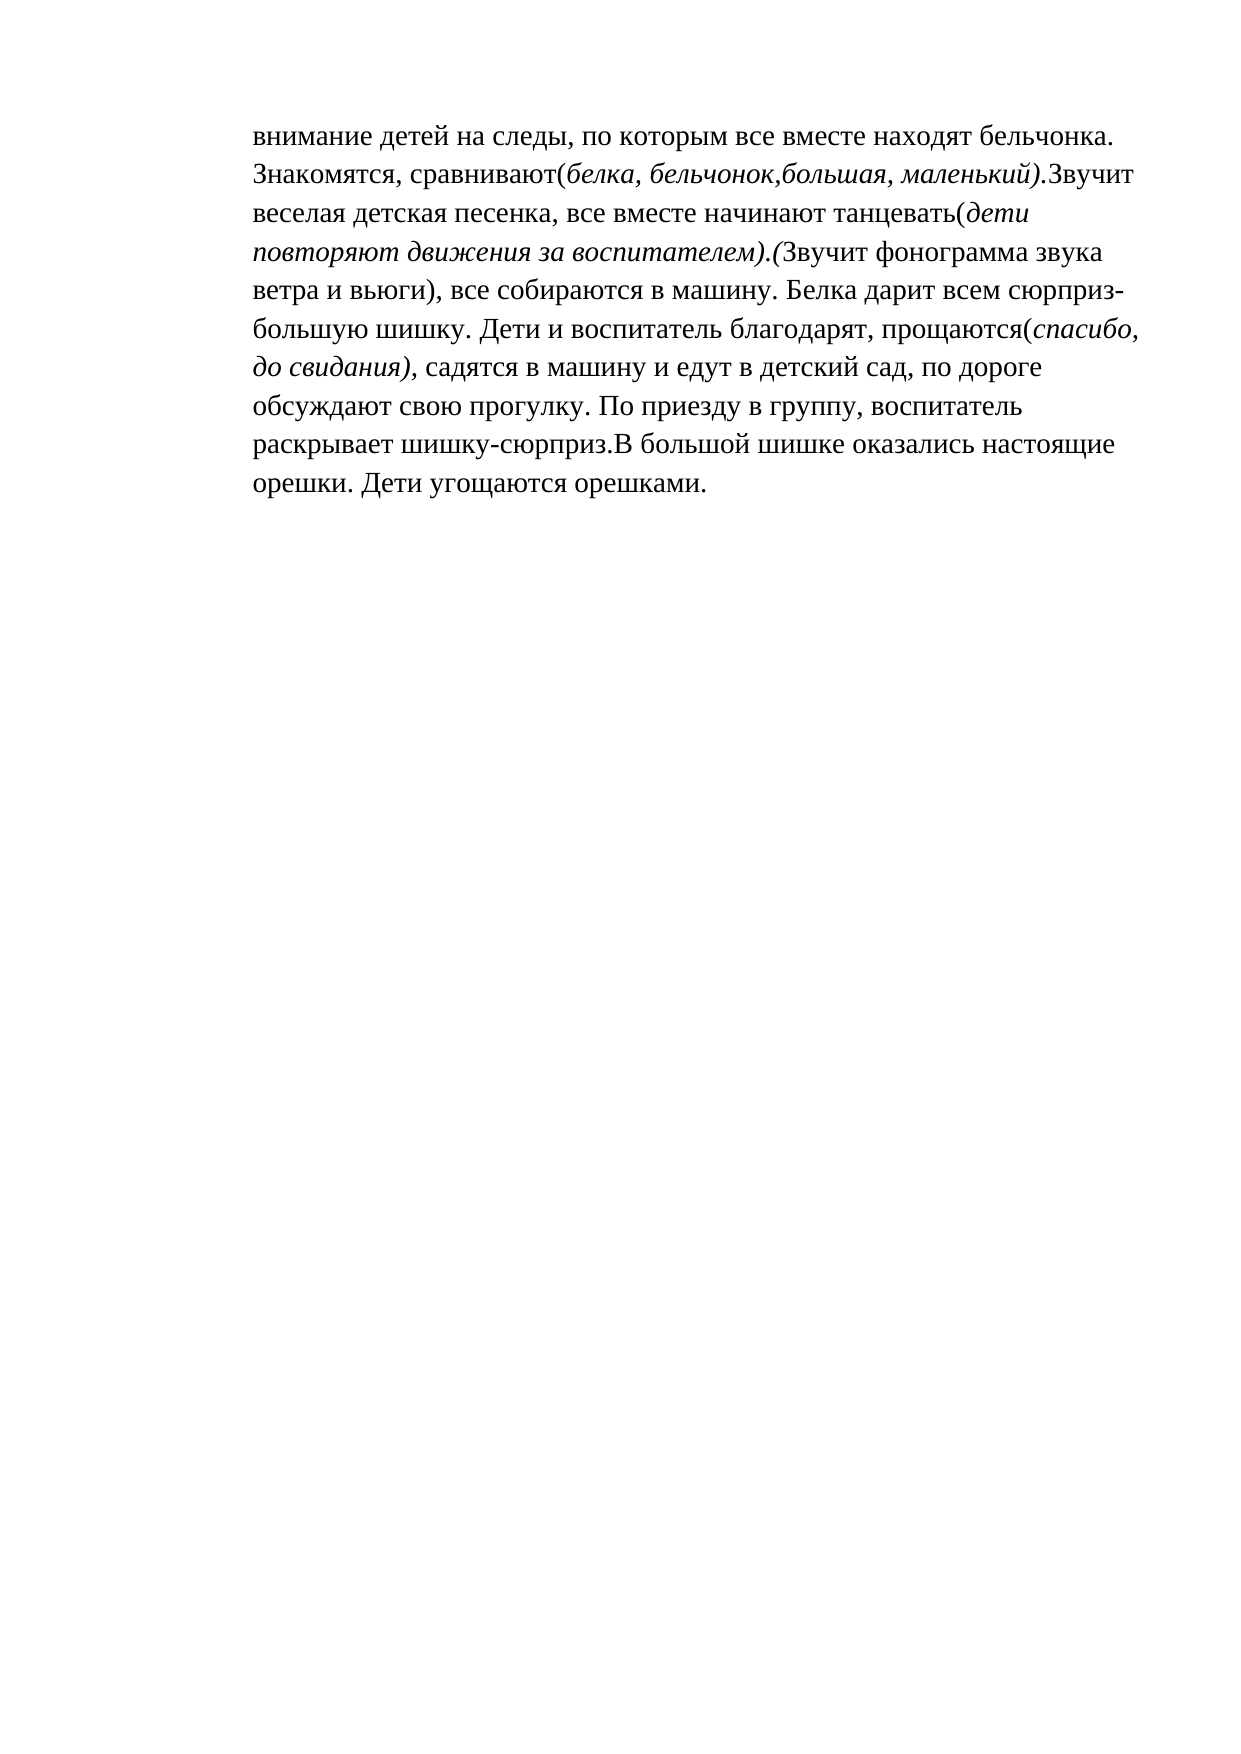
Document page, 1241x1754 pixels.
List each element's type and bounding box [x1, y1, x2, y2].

list [252, 118, 1152, 498]
